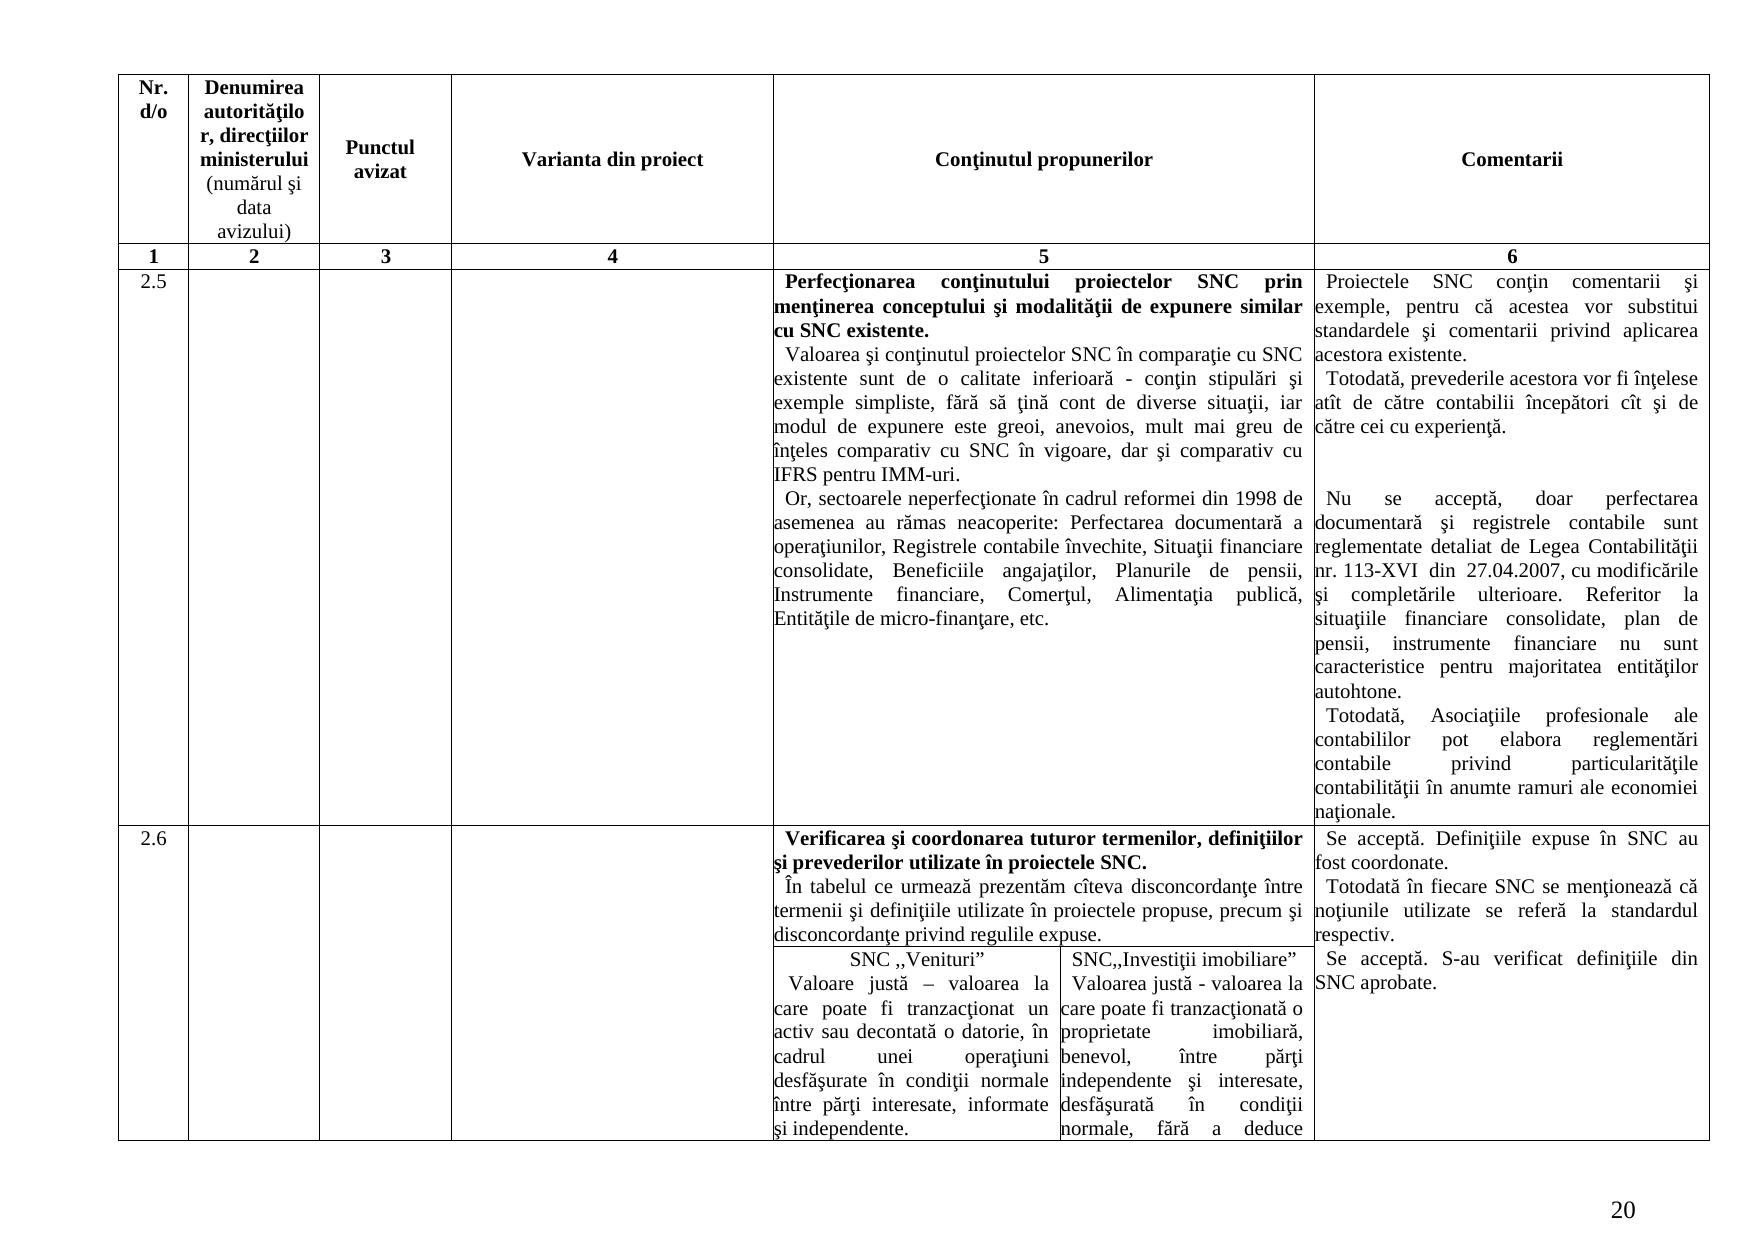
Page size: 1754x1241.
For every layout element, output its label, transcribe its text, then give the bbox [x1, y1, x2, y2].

table_cell 2.5 [119, 270, 188, 825]
table_header Punctul avizat [320, 75, 451, 243]
table_cell Se acceptă. Definiţiile expuse în SNC au fost coordonate. Totodată în fiecare SNC se menţionează că noţiunile utilizate se referă la standardul respectiv. Se acceptă. S-au verificat definiţiile din SNC aprobate. [1315, 826, 1709, 1140]
table_header Denumirea autorităţilor, direcţiilor ministerului (numărul şi data avizului) [189, 75, 319, 243]
table_cell [320, 270, 451, 825]
table_cell [320, 826, 451, 1140]
table_cell [452, 270, 773, 825]
table_cell 2.6 [119, 826, 188, 1140]
table_cell 2 [189, 244, 319, 268]
table_cell 4 [452, 244, 773, 268]
table_header Nr. d/o [119, 75, 188, 243]
table_cell [189, 826, 319, 1140]
table_cell 6 [1315, 244, 1709, 268]
table_cell Perfecţionarea conţinutului proiectelor SNC prin menţinerea conceptului şi modalităţii de expunere similar cu SNC existente. Valoarea şi conţinutul proiectelor SNC în comparaţie cu SNC existente sunt de o calitate inferioară - conţin stipulări şi exemple simpliste, fără să ţină cont de diverse situaţii, iar modul de expunere este greoi, anevoios, mult mai greu de înţeles comparativ cu SNC în vigoare, dar şi comparativ cu IFRS pentru IMM-uri. Or, sectoarele neperfecţionate în cadrul reformei din 1998 de asemenea au rămas neacoperite: Perfectarea documentară a operaţiunilor, Registrele contabile învechite, Situaţii financiare consolidate, Beneficiile angajaţilor, Planurile de pensii, Instrumente financiare, Comerţul, Alimentaţia publică, Entităţile de micro-finanţare, etc. [774, 270, 1314, 825]
table_cell Verificarea şi coordonarea tuturor termenilor, definiţiilor şi prevederilor utilizate în proiectele SNC. În tabelul ce urmează prezentăm cîteva disconcordanţe între termenii şi definiţiile utilizate în proiectele propuse, precum şi disconcordanţe privind regulile expuse. [774, 826, 1314, 946]
table_cell [452, 826, 773, 1140]
table_header Varianta din proiect [452, 75, 773, 243]
table_cell Proiectele SNC conţin comentarii şi exemple, pentru că acestea vor substitui standardele şi comentarii privind aplicarea acestora existente. Totodată, prevederile acestora vor fi înţelese atît de către contabilii începători cît şi de către cei cu experienţă. Nu se acceptă, doar perfectarea documentară şi registrele contabile sunt reglementate detaliat de Legea Contabilităţii nr. 113-XVI din 27.04.2007, cu modificările şi completările ulterioare. Referitor la situaţiile financiare consolidate, plan de pensii, instrumente financiare nu sunt caracteristice pentru majoritatea entităţilor autohtone. Totodată, Asociaţiile profesionale ale contabililor pot elabora reglementări contabile privind particularităţile contabilităţii în anumte ramuri ale economiei naţionale. [1315, 270, 1709, 825]
table_cell 1 [119, 244, 188, 268]
table_header Comentarii [1315, 75, 1709, 243]
table_header Conţinutul propunerilor [774, 75, 1314, 243]
table_cell 3 [320, 244, 451, 268]
table_cell [189, 270, 319, 825]
table_cell 5 [774, 244, 1314, 268]
